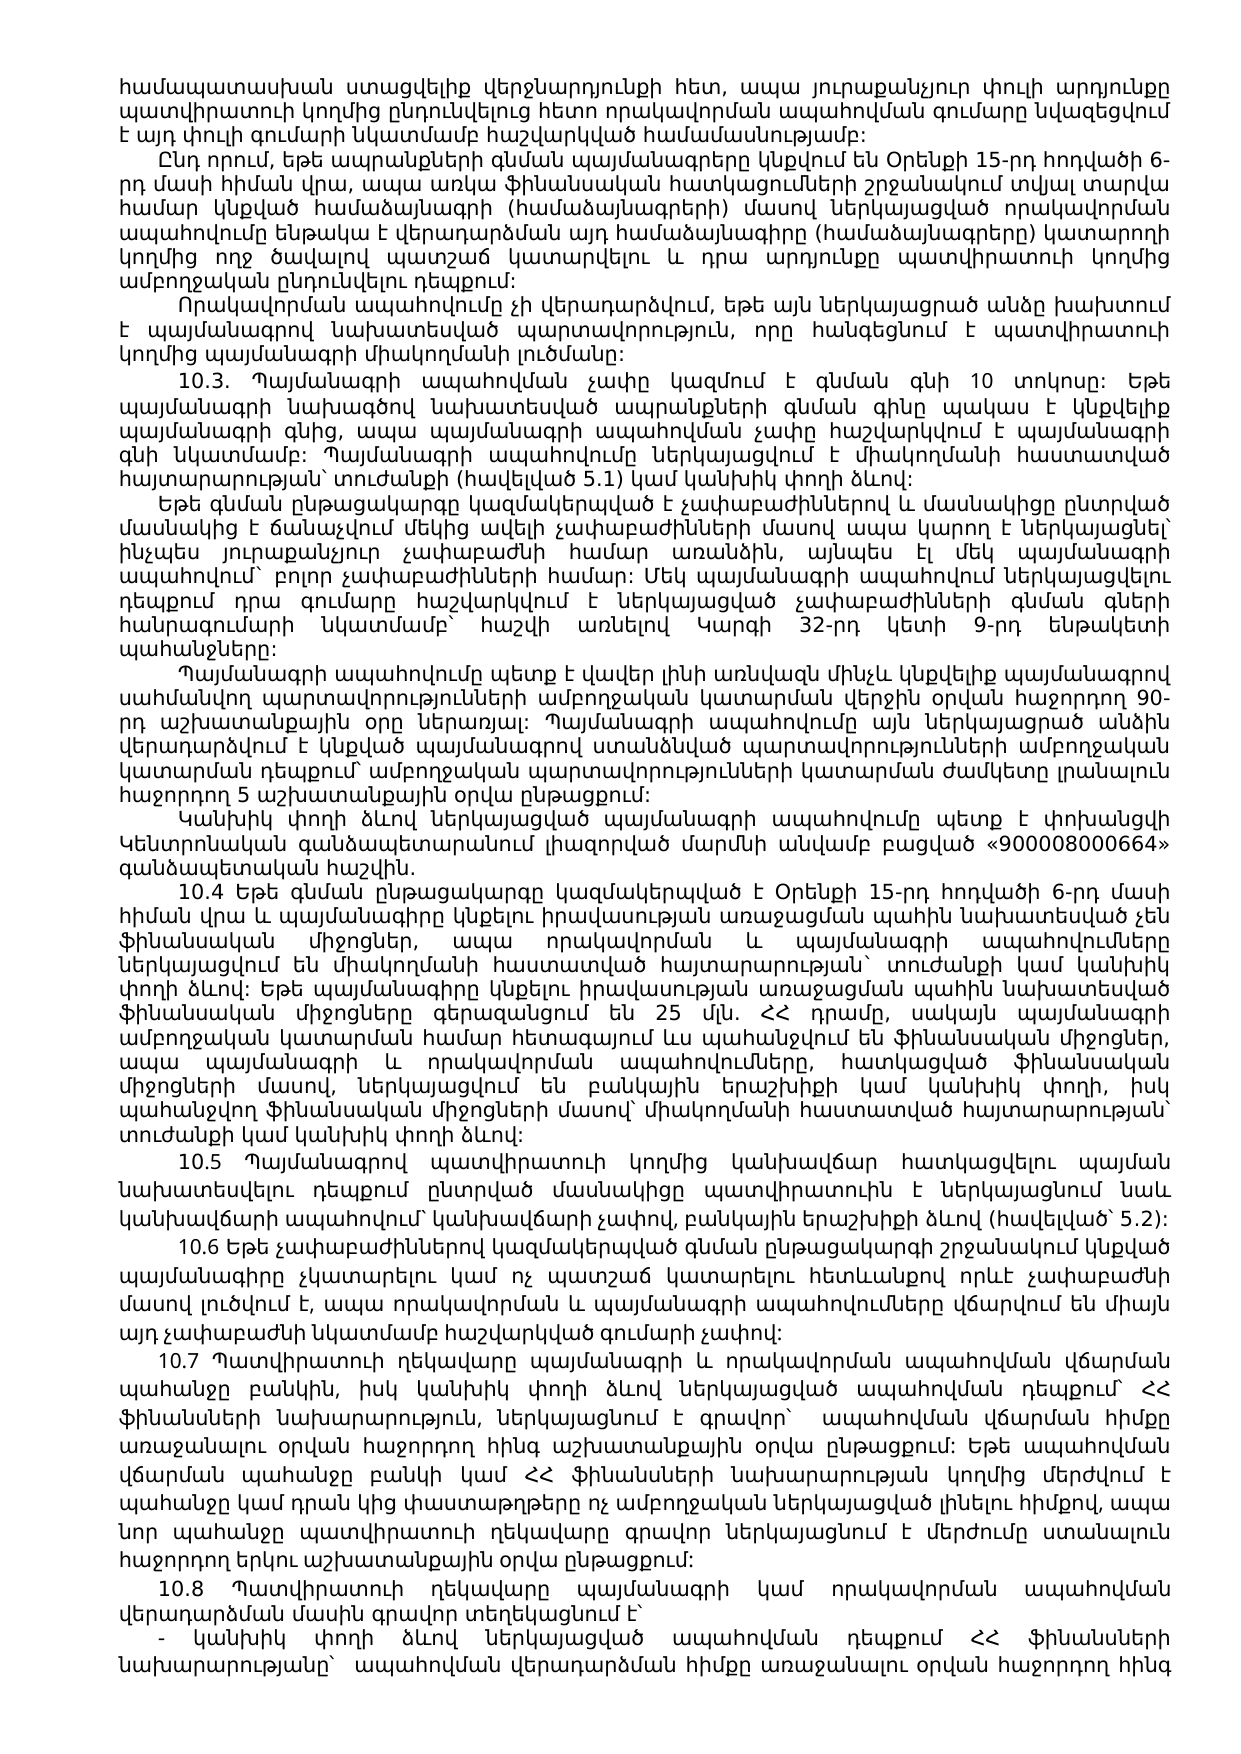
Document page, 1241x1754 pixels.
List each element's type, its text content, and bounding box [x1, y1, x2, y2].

text 10.3. Պայմանագրի ապահովման չափը կազմում է գնման գնի 10 տոկոսը: Եթե պայմանագրի նախագծով նախատեսված ապրանքների գնման գինը պակաս է կնքվելիք պայմանագրի գնից, ապա պայմանագրի ապահովման չափը հաշվարկվում է պայմանագրի գնի նկատմամբ: Պայմանագրի ապահովումը ներկայացվում է միակողմանի հաստատված հայտարարության՝ տուժանքի (հավելված 5.1) կամ կանխիկ փողի ձևով: [118, 366, 1171, 492]
text 10.5 Պայմանագրով պատվիրատուի կողմից կանխավճար հատկացվելու պայման նախատեսվելու դեպքում ընտրված մասնակիցը պատվիրատուին է ներկայացնում նաև կանխավճարի ապահովում` կանխավճարի չափով, բանկային երաշխիքի ձևով (հավելված՝ 5․2): [118, 1147, 1171, 1232]
text Կանխիկ փողի ձևով ներկայացված պայմանագրի ապահովումը պետք է փոխանցվի Կենտրոնական գանձապետարանում լիազորված մարմնի անվամբ բացված «900008000664» գանձապետական հաշվին. [118, 807, 1171, 880]
text Պայմանագրի ապահովումը պետք է վավեր լինի առնվազն մինչև կնքվելիք պայմանագրով սահմանվող պարտավորությունների ամբողջական կատարման վերջին օրվան հաջորդող 90-րդ աշխատանքային օրը ներառյալ: Պայմանագրի ապահովումը այն ներկայացրած անձին վերադարձվում է կնքված պայմանագրով ստանձնված պարտավորությունների ամբողջական կատարման դեպքում՝ ամբողջական պարտավորությունների կատարման ժամկետը լրանալուն հաջորդող 5 աշխատանքային օրվա ընթացքում: [118, 662, 1171, 807]
text 10.8 Պատվիրատուի ղեկավարը պայմանագրի կամ որակավորման ապահովման վերադարձման մասին գրավոր տեղեկացնում է՝ [118, 1574, 1171, 1626]
text 10.4 Եթե գնման ընթացակարգը կազմակերպված է Օրենքի 15-րդ հոդվածի 6-րդ մասի հիման վրա և պայմանագիրը կնքելու իրավասության առաջացման պահին նախատեսված չեն ֆինանսական միջոցներ, ապա որակավորման և պայմանագրի ապահովումները ներկայացվում են միակողմանի հաստատված հայտարարության` տուժանքի կամ կանխիկ փողի ձևով: Եթե պայմանագիրը կնքելու իրավասության առաջացման պահին նախատեսված ֆինանսական միջոցները գերազանցում են 25 մլն. ՀՀ դրամը, սակայն պայմանագրի ամբողջական կատարման համար հետագայում ևս պահանջվում են ֆինանսական միջոցներ, ապա պայմանագրի և որակավորման ապահովումները, հատկացված ֆինանսական միջոցների մասով, ներկայացվում են բանկային երաշխիքի կամ կանխիկ փողի, իսկ պահանջվող ֆինանսական միջոցների մասով՝ միակողմանի հաստատված հայտարարության՝ տուժանքի կամ կանխիկ փողի ձևով: [118, 880, 1171, 1147]
text 10.6 Եթե չափաբաժիններով կազմակերպված գնման ընթացակարգի շրջանակում կնքված պայմանագիրը չկատարելու կամ ոչ պատշաճ կատարելու հետևանքով որևէ չափաբաժնի մասով լուծվում է, ապա որակավորման և պայմանագրի ապահովումները վճարվում են միայն այդ չափաբաժնի նկատմամբ հաշվարկված գումարի չափով: [118, 1232, 1171, 1346]
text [118, 1626, 1171, 1679]
text Որակավորման ապահովումը չի վերադարձվում, եթե այն ներկայացրած անձը խախտում է պայմանագրով նախատեսված պարտավորություն, որը հանգեցնում է պատվիրատուի կողմից պայմանագրի միակողմանի լուծմանը: [118, 293, 1171, 366]
text Ընդ որում, եթե ապրանքների գնման պայմանագրերը կնքվում են Օրենքի 15-րդ հոդվածի 6-րդ մասի հիման վրա, ապա առկա ֆինանսական հատկացումների շրջանակում տվյալ տարվա համար կնքված համաձայնագրի (համաձայնագրերի) մասով ներկայացված որակավորման ապահովումը ենթակա է վերադարձման այդ համաձայնագիրը (համաձայնագրերը) կատարողի կողմից ողջ ծավալով պատշաճ կատարվելու և դրա արդյունքը պատվիրատուի կողմից ամբողջական ընդունվելու դեպքում: [118, 148, 1171, 293]
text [118, 75, 1171, 148]
text Եթե գնման ընթացակարգը կազմակերպված է չափաբաժիններով և մասնակիցը ընտրված մասնակից է ճանաչվում մեկից ավելի չափաբաժինների մասով ապա կարող է ներկայացնել՝ ինչպես յուրաքանչյուր չափաբաժնի համար առանձին, այնպես էլ մեկ պայմանագրի ապահովում` բոլոր չափաբաժինների համար: Մեկ պայմանագրի ապահովում ներկայացվելու դեպքում դրա գումարը հաշվարկվում է ներկայացված չափաբաժինների գնման գների հանրագումարի նկատմամբ՝ հաշվի առնելով Կարգի 32-րդ կետի 9-րդ ենթակետի պահանջները: [118, 492, 1171, 662]
text 10.7 Պատվիրատուի ղեկավարը պայմանագրի և որակավորման ապահովման վճարման պահանջը բանկին, իսկ կանխիկ փողի ձևով ներկայացված ապահովման դեպքում՝ ՀՀ ֆինանսների նախարարություն, ներկայացնում է գրավոր՝ ապահովման վճարման հիմքը առաջանալու օրվան հաջորդող հինգ աշխատանքային օրվա ընթացքում: Եթե ապահովման վճարման պահանջը բանկի կամ ՀՀ ֆինանսների նախարարության կողմից մերժվում է պահանջը կամ դրան կից փաստաթղթերը ոչ ամբողջական ներկայացված լինելու հիմքով, ապա նոր պահանջը պատվիրատուի ղեկավարը գրավոր ներկայացնում է մերժումը ստանալուն հաջորդող երկու աշխատանքային օրվա ընթացքում: [118, 1346, 1171, 1574]
